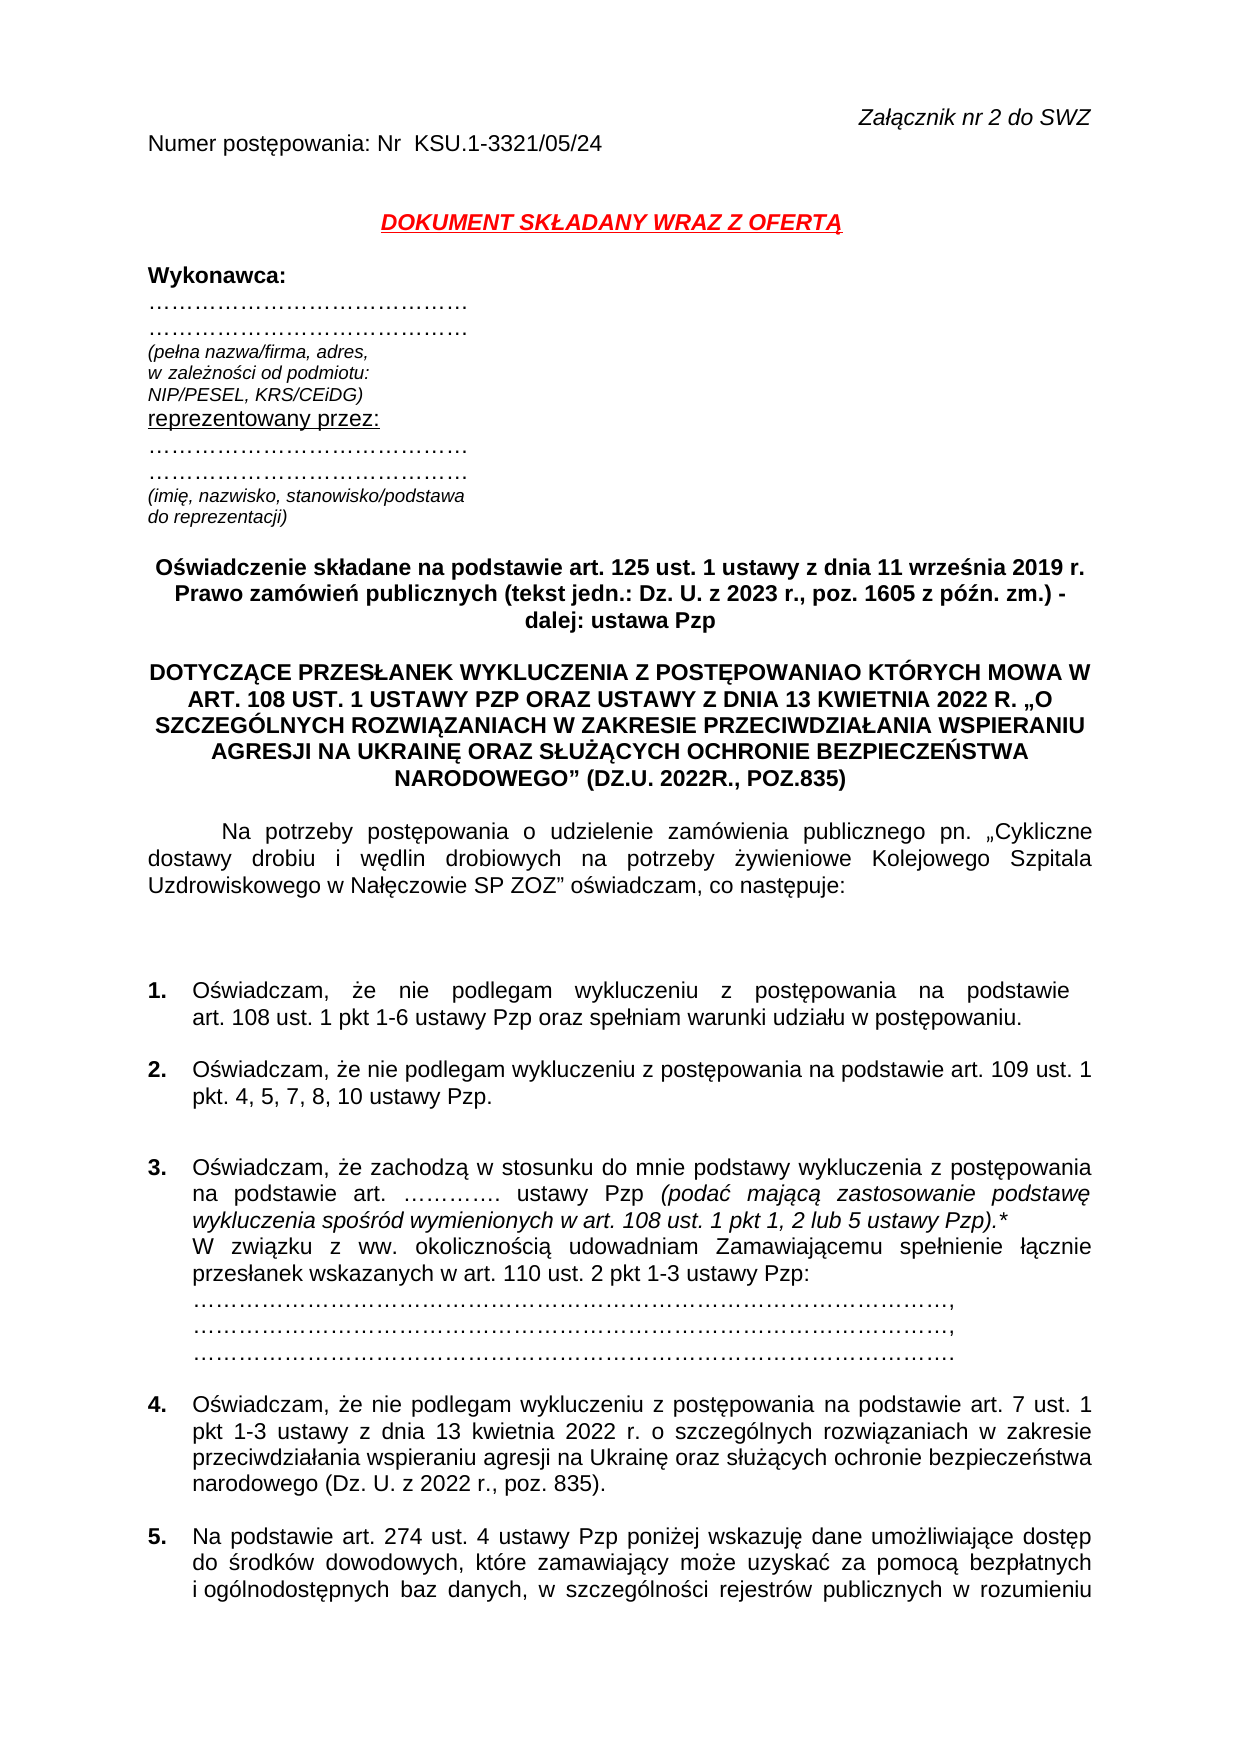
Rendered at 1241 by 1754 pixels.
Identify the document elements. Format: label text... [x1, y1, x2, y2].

list Oświadczam, że nie podlegam wykluczeniu z postępowania na podstawie art. 7 ust. 1 pkt 1-3 ustawy z dnia 13 kwietnia 2022 r. o szczególnych rozwiązaniach w zakresie przeciwdziałania wspieraniu agresji na Ukrainę oraz służących ochronie bezpieczeństwa narodowego (Dz. U. z 2022 r., poz. 835). [148, 1391, 1093, 1497]
list Oświadczam, że nie podlegam wykluczeniu z postępowania na podstawie art. 109 ust. 1 pkt. 4, 5, 7, 8, 10 ustawy Pzp. [148, 1056, 1093, 1109]
list Oświadczam, że zachodzą w stosunku do mnie podstawy wykluczenia z postępowania na podstawie art. …………. ustawy Pzp (podać mającą zastosowanie podstawę wykluczenia spośród wymienionych w art. 108 ust. 1 pkt 1, 2 lub 5 ustawy Pzp).* [148, 1154, 1093, 1233]
list ………………………………………………………………………………………, [192, 1286, 1093, 1312]
text Numer postępowania: Nr KSU.1-3321/05/24 [148, 130, 1093, 156]
text reprezentowany przez: [148, 405, 1093, 432]
text (pełna nazwa/firma, adres, w zależności od podmiotu: NIP/PESEL, KRS/CEiDG) [148, 341, 472, 405]
text DOKUMENT SKŁADANY WRAZ Z OFERTĄ [133, 209, 1093, 235]
text Na potrzeby postępowania o udzielenie zamówienia publicznego pn. „Cykliczne dostawy drobiu i wędlin drobiowych na potrzeby żywieniowe Kolejowego Szpitala Uzdrowiskowego w Nałęczowie SP ZOZ” oświadczam, co następuje: [148, 817, 1093, 898]
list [148, 1523, 1093, 1602]
text Załącznik nr 2 do SWZ [694, 103, 1093, 130]
list ………………………………………………………………………………………, [192, 1312, 1093, 1338]
text Oświadczenie składane na podstawie art. 125 ust. 1 ustawy z dnia 11 września 2019 r. Prawo zamówień publicznych (tekst jedn.: Dz. U. z 2023 r., poz. 1605 z późn. zm.) - dalej: ustawa Pzp [148, 554, 1093, 633]
list Oświadczam, że nie podlegam wykluczeniu z postępowania na podstawie art. 108 ust. 1 pkt 1-6 ustawy Pzp oraz spełniam warunki udziału w postępowaniu. [148, 977, 1093, 1030]
list ………………………………………………………………………………………. [192, 1338, 1093, 1365]
text (imię, nazwisko, stanowisko/podstawa do reprezentacji) [148, 484, 472, 527]
text ………………………………………………………………………… [148, 432, 472, 484]
list W związku z ww. okolicznością udowadniam Zamawiającemu spełnienie łącznie przesłanek wskazanych w art. 110 ust. 2 pkt 1-3 ustawy Pzp: [192, 1233, 1093, 1286]
text ………………………………………………………………………… [148, 288, 472, 341]
text DOTYCZĄCE PRZESŁANEK WYKLUCZENIA Z POSTĘPOWANIAO KTÓRYCH MOWA W ART. 108 UST. 1 USTAWY PZP ORAZ USTAWY Z DNIA 13 KWIETNIA 2022 R. „O SZCZEGÓLNYCH ROZWIĄZANIACH W ZAKRESIE PRZECIWDZIAŁANIA WSPIERANIU AGRESJI NA UKRAINĘ ORAZ SŁUŻĄCYCH OCHRONIE BEZPIECZEŃSTWA NARODOWEGO” (DZ.U. 2022R., POZ.835) [148, 659, 1093, 791]
text Wykonawca: [148, 262, 1093, 288]
